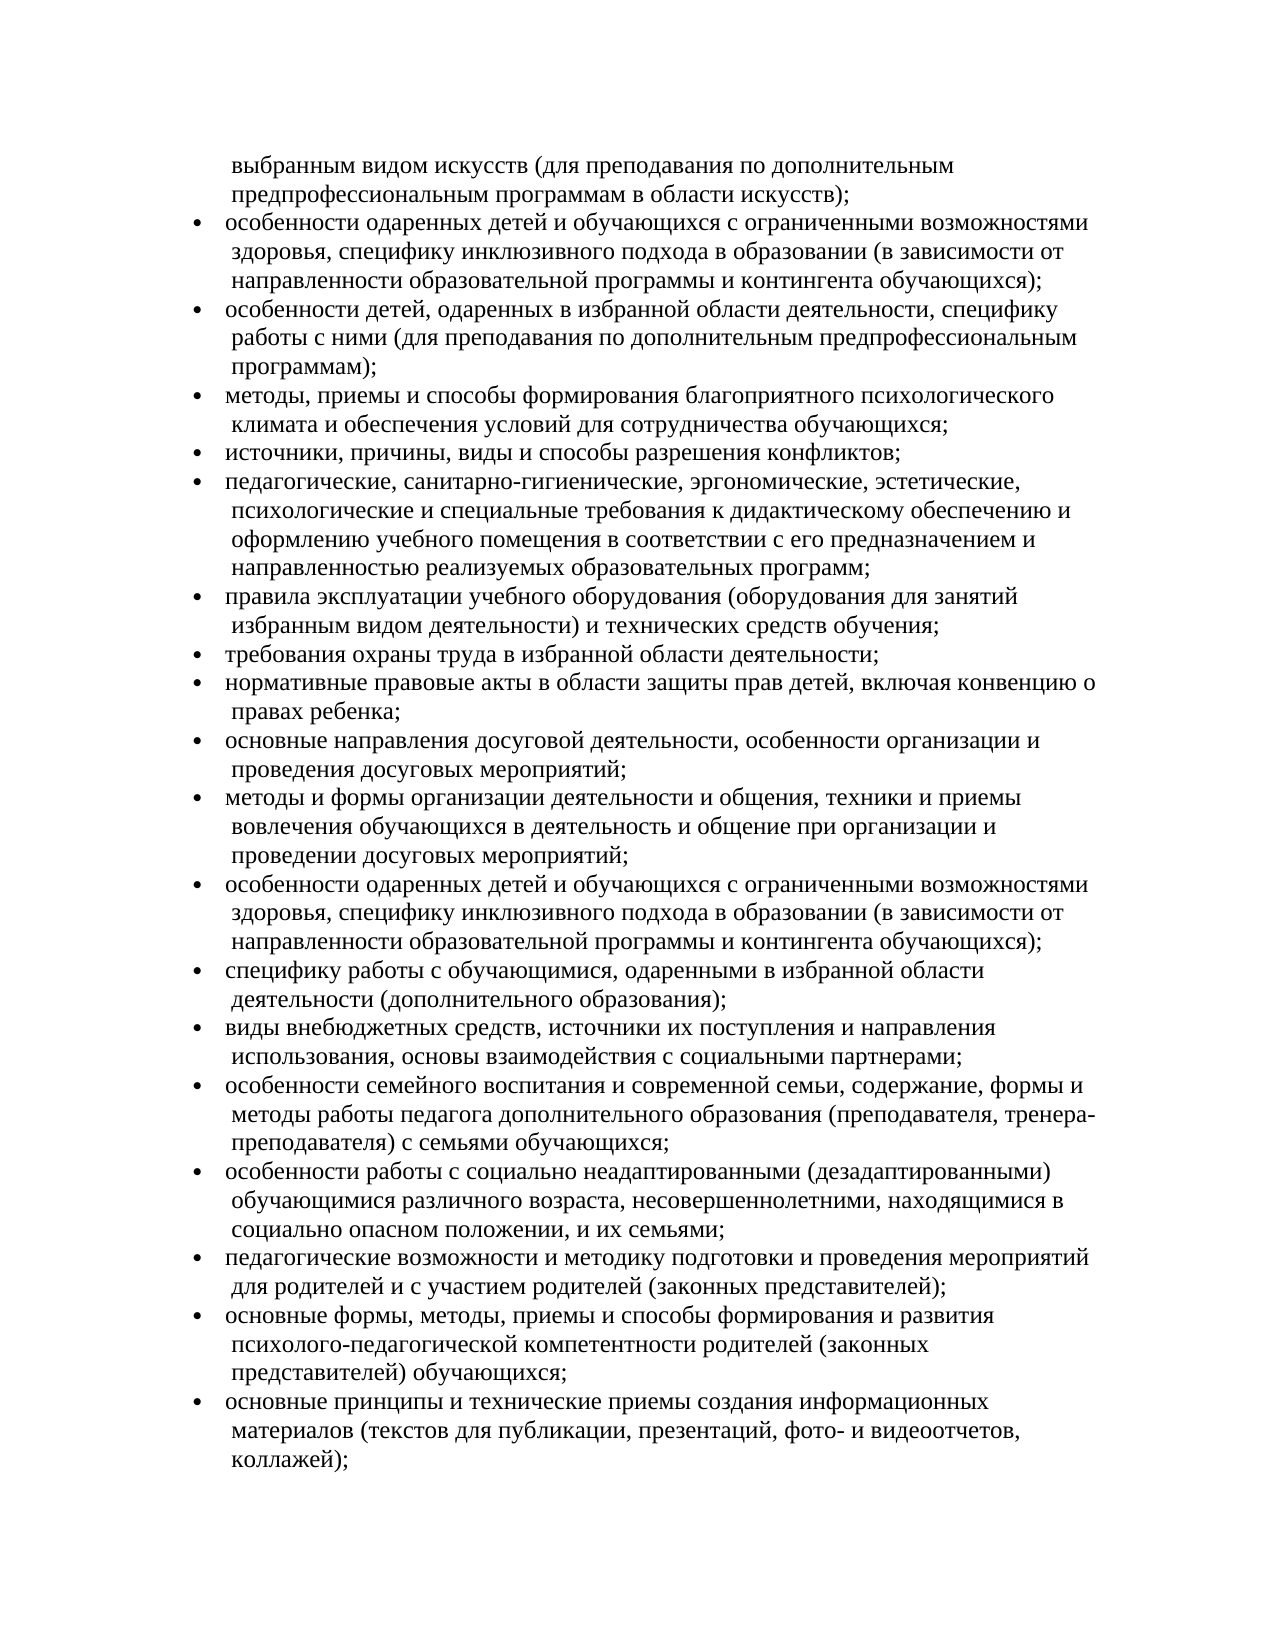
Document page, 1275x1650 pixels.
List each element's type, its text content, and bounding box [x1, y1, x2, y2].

list особенности работы с социально неадаптированными (дезадаптированными) обучающимися различного возраста, несовершеннолетними, находящимися в социально опасном положении, и их семьями; [194, 1156, 1106, 1242]
list виды внебюджетных средств, источники их поступления и направления использования, основы взаимодействия с социальными партнерами; [194, 1012, 1106, 1070]
list методы, приемы и способы формирования благоприятного психологического климата и обеспечения условий для сотрудничества обучающихся; [194, 380, 1106, 437]
list основные принципы и технические приемы создания информационных материалов (текстов для публикации, презентаций, фото- и видеоотчетов, коллажей); [194, 1386, 1106, 1472]
list основные направления досуговой деятельности, особенности организации и проведения досуговых мероприятий; [194, 725, 1106, 782]
list нормативные правовые акты в области защиты прав детей, включая конвенцию о правах ребенка; [194, 667, 1106, 725]
list правила эксплуатации учебного оборудования (оборудования для занятий избранным видом деятельности) и технических средств обучения; [194, 581, 1106, 639]
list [194, 150, 1106, 207]
list особенности детей, одаренных в избранной области деятельности, специфику работы с ними (для преподавания по дополнительным предпрофессиональным программам); [194, 294, 1106, 380]
list особенности семейного воспитания и современной семьи, содержание, формы и методы работы педагога дополнительного образования (преподавателя, тренера-преподавателя) с семьями обучающихся; [194, 1070, 1106, 1156]
list особенности одаренных детей и обучающихся с ограниченными возможностями здоровья, специфику инклюзивного подхода в образовании (в зависимости от направленности образовательной программы и контингента обучающихся); [194, 207, 1106, 294]
list специфику работы с обучающимися, одаренными в избранной области деятельности (дополнительного образования); [194, 955, 1106, 1012]
list требования охраны труда в избранной области деятельности; [194, 639, 1106, 667]
list особенности одаренных детей и обучающихся с ограниченными возможностями здоровья, специфику инклюзивного подхода в образовании (в зависимости от направленности образовательной программы и контингента обучающихся); [194, 869, 1106, 955]
list педагогические, санитарно-гигиенические, эргономические, эстетические, психологические и специальные требования к дидактическому обеспечению и оформлению учебного помещения в соответствии с его предназначением и направленностью реализуемых образовательных программ; [194, 466, 1106, 581]
list источники, причины, виды и способы разрешения конфликтов; [194, 437, 1106, 466]
list основные формы, методы, приемы и способы формирования и развития психолого-педагогической компетентности родителей (законных представителей) обучающихся; [194, 1300, 1106, 1386]
list методы и формы организации деятельности и общения, техники и приемы вовлечения обучающихся в деятельность и общение при организации и проведении досуговых мероприятий; [194, 782, 1106, 869]
list педагогические возможности и методику подготовки и проведения мероприятий для родителей и с участием родителей (законных представителей); [194, 1242, 1106, 1300]
